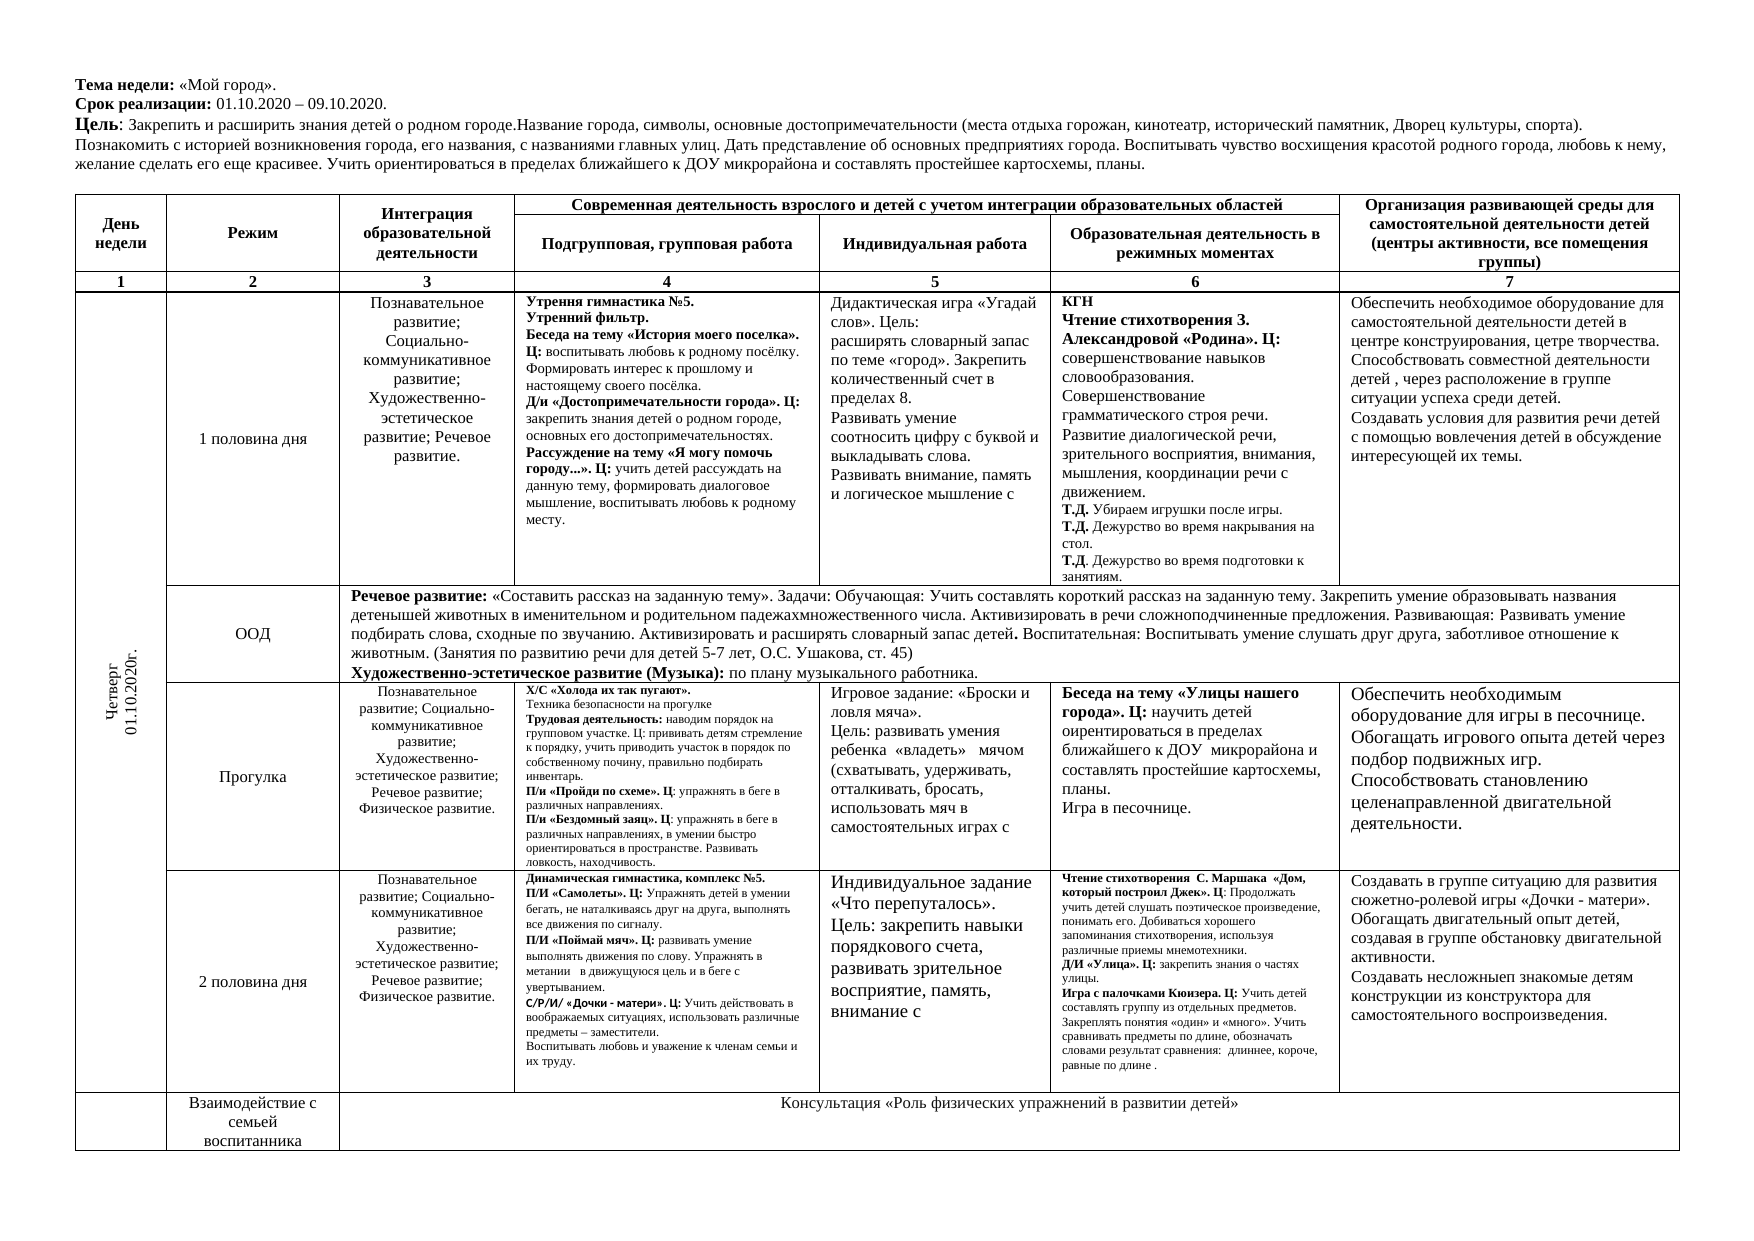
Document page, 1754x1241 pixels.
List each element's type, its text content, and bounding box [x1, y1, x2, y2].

table_header Режим [167, 195, 339, 271]
table_cell Познавательное развитие; Социально-коммуникативное развитие; Художественно-эстетическое развитие; Речевое развитие. [340, 293, 514, 585]
table_cell Обеспечить необходимым оборудование для игры в песочнице. Обогащать игрового опыта детей через подбор подвижных игр. Способствовать становлению целенаправленной двигательной деятельности. [1340, 683, 1679, 869]
table_cell Утрення гимнастика №5. Утренний фильтр. Беседа на тему «История моего поселка». Ц: воспитывать любовь к родному посёлку. Формировать интерес к прошлому и настоящему своего посёлка. Д/и «Достопримечательности города». Ц: закрепить знания детей о родном городе, основных его достопримечательностях. Рассуждение на тему «Я могу помочь городу...». Ц: учить детей рассуждать на данную тему, формировать диалоговое мышление, воспитывать любовь к родному месту. [515, 293, 819, 585]
table_cell КГН Чтение стихотворения З. Александровой «Родина». Ц: совершенствование навыков словообразования. Совершенствование грамматического строя речи. Развитие диалогической речи, зрительного восприятия, внимания, мышления, координации речи с движением. Т.Д. Убираем игрушки после игры. Т.Д. Дежурство во время накрывания на стол. Т.Д. Дежурство во время подготовки к занятиям. [1051, 293, 1339, 585]
table_header Организация развивающей среды для самостоятельной деятельности детей (центры активности, все помещения группы) [1340, 195, 1679, 271]
table_cell 1 половина дня [167, 293, 339, 585]
table_cell Подгрупповая, групповая работа [515, 215, 819, 271]
table_header Современная деятельность взрослого и детей с учетом интеграции образовательных областей [515, 195, 1339, 214]
table_cell Х/С «Холода их так пугают». Техника безопасности на прогулке Трудовая деятельность: наводим порядок на групповом участке. Ц: прививать детям стремление к порядку, учить приводить участок в порядок по собственному почину, правильно подбирать инвентарь. П/и «Пройди по схеме». Ц: упражнять в беге в различных направлениях. П/и «Бездомный заяц». Ц: упражнять в беге в различных направлениях, в умении быстро ориентироваться в пространстве. Развивать ловкость, находчивость. [515, 683, 819, 869]
table_cell Образовательная деятельность в режимных моментах [1051, 215, 1339, 271]
text Цель: Закрепить и расширить знания детей о родном городе.Название города, символы, основные достопримечательности (места отдыха горожан, кинотеатр, исторический памятник, Дворец культуры, спорта). Познакомить с историей возникновения города, его названия, с названиями главных улиц. Дать представление об основных предприятиях города. Воспитывать чувство восхищения красотой родного города, любовь к нему, желание сделать его еще красивее. Учить ориентироваться в пределах ближайшего к ДОУ микрорайона и составлять простейшее картосхемы, планы. [75, 113, 1679, 173]
table_cell Чтение стихотворения С. Маршака «Дом, который построил Джек». Ц: Продолжать учить детей слушать поэтическое произведение, понимать его. Добиваться хорошего запоминания стихотворения, используя различные приемы мнемотехники. Д/И «Улица». Ц: закрепить знания о частях улицы. Игра с палочками Кюизера. Ц: Учить детей составлять группу из отдельных предметов. Закреплять понятия «один» и «много». Учить сравнивать предметы по длине, обозначать словами результат сравнения: длиннее, короче, равные по длине . [1051, 871, 1339, 1092]
text Тема недели: «Мой город». [75, 75, 1679, 94]
table_cell Прогулка [167, 683, 339, 869]
table_cell Консультация «Роль физических упражнений в развитии детей» [340, 1093, 1679, 1150]
table_cell Взаимодействие с семьей воспитанника [167, 1093, 339, 1150]
table_cell Динамическая гимнастика, комплекс №5. П/И «Самолеты». Ц: Упражнять детей в умении бегать, не наталкиваясь друг на друга, выполнять все движения по сигналу. П/И «Поймай мяч». Ц: развивать умение выполнять движения по слову. Упражнять в метании в движущуюся цель и в беге с увертыванием. С/Р/И/ «Дочки - матери». Ц: Учить действовать в воображаемых ситуациях, использовать различные предметы – заместители. Воспитывать любовь и уважение к членам семьи и их труду. [515, 871, 819, 1092]
table_cell [76, 1093, 166, 1150]
table_cell 7 [1340, 272, 1679, 291]
table_cell 6 [1051, 272, 1339, 291]
table_cell Индивидуальная работа [820, 215, 1050, 271]
table_cell Игровое задание: «Броски и ловля мяча». Цель: развивать умения ребенка «владеть» мячом (схватывать, удерживать, отталкивать, бросать, использовать мяч в самостоятельных играх с [820, 683, 1050, 869]
table_header Интеграция образовательной деятельности [340, 195, 514, 271]
table_cell 2 половина дня [167, 871, 339, 1092]
table_cell Речевое развитие: «Составить рассказ на заданную тему». Задачи: Обучающая: Учить составлять короткий рассказ на заданную тему. Закрепить умение образовывать названия детенышей животных в именительном и родительном падежахмножественного числа. Активизировать в речи сложноподчиненные предложения. Развивающая: Развивать умение подбирать слова, сходные по звучанию. Активизировать и расширять словарный запас детей. Воспитательная: Воспитывать умение слушать друг друга, заботливое отношение к животным. (Занятия по развитию речи для детей 5-7 лет, О.С. Ушакова, ст. 45) Художественно-эстетическое развитие (Музыка): по плану музыкального работника. [340, 586, 1679, 682]
table_cell 2 [167, 272, 339, 291]
table_cell Обеспечить необходимое оборудование для самостоятельной деятельности детей в центре конструирования, цетре творчества. Способствовать совместной деятельности детей , через расположение в группе ситуации успеха среди детей. Создавать условия для развития речи детей с помощью вовлечения детей в обсуждение интересующей их темы. [1340, 293, 1679, 585]
table_cell Индивидуальное задание «Что перепуталось». Цель: закрепить навыки порядкового счета, развивать зрительное восприятие, память, внимание с [820, 871, 1050, 1092]
table_header День недели [76, 195, 166, 271]
table_cell 5 [820, 272, 1050, 291]
table_cell 3 [340, 272, 514, 291]
table_cell Беседа на тему «Улицы нашего города». Ц: научить детей оирентироваться в пределах ближайшего к ДОУ микрорайона и составлять простейшие картосхемы, планы. Игра в песочнице. [1051, 683, 1339, 869]
table_cell Четверг 01.10.2020г. [76, 293, 166, 1092]
table_cell Создавать в группе ситуацию для развития сюжетно-ролевой игры «Дочки - матери». Обогащать двигательный опыт детей, создавая в группе обстановку двигательной активности. Создавать несложныеп знакомые детям конструкции из конструктора для самостоятельного воспроизведения. [1340, 871, 1679, 1092]
table_cell Познавательное развитие; Социально-коммуникативное развитие; Художественно-эстетическое развитие; Речевое развитие; Физическое развитие. [340, 871, 514, 1092]
text Срок реализации: 01.10.2020 – 09.10.2020. [75, 94, 1679, 113]
table_cell Познавательное развитие; Социально-коммуникативное развитие; Художественно-эстетическое развитие; Речевое развитие; Физическое развитие. [340, 683, 514, 869]
table_cell ООД [167, 586, 339, 682]
table_cell 1 [76, 272, 166, 291]
table_cell 4 [515, 272, 819, 291]
table_cell Дидактическая игра «Угадай слов». Цель: расширять словарный запас по теме «город». Закрепить количественный счет в пределах 8. Развивать умение соотносить цифру с буквой и выкладывать слова. Развивать внимание, память и логическое мышление с [820, 293, 1050, 585]
